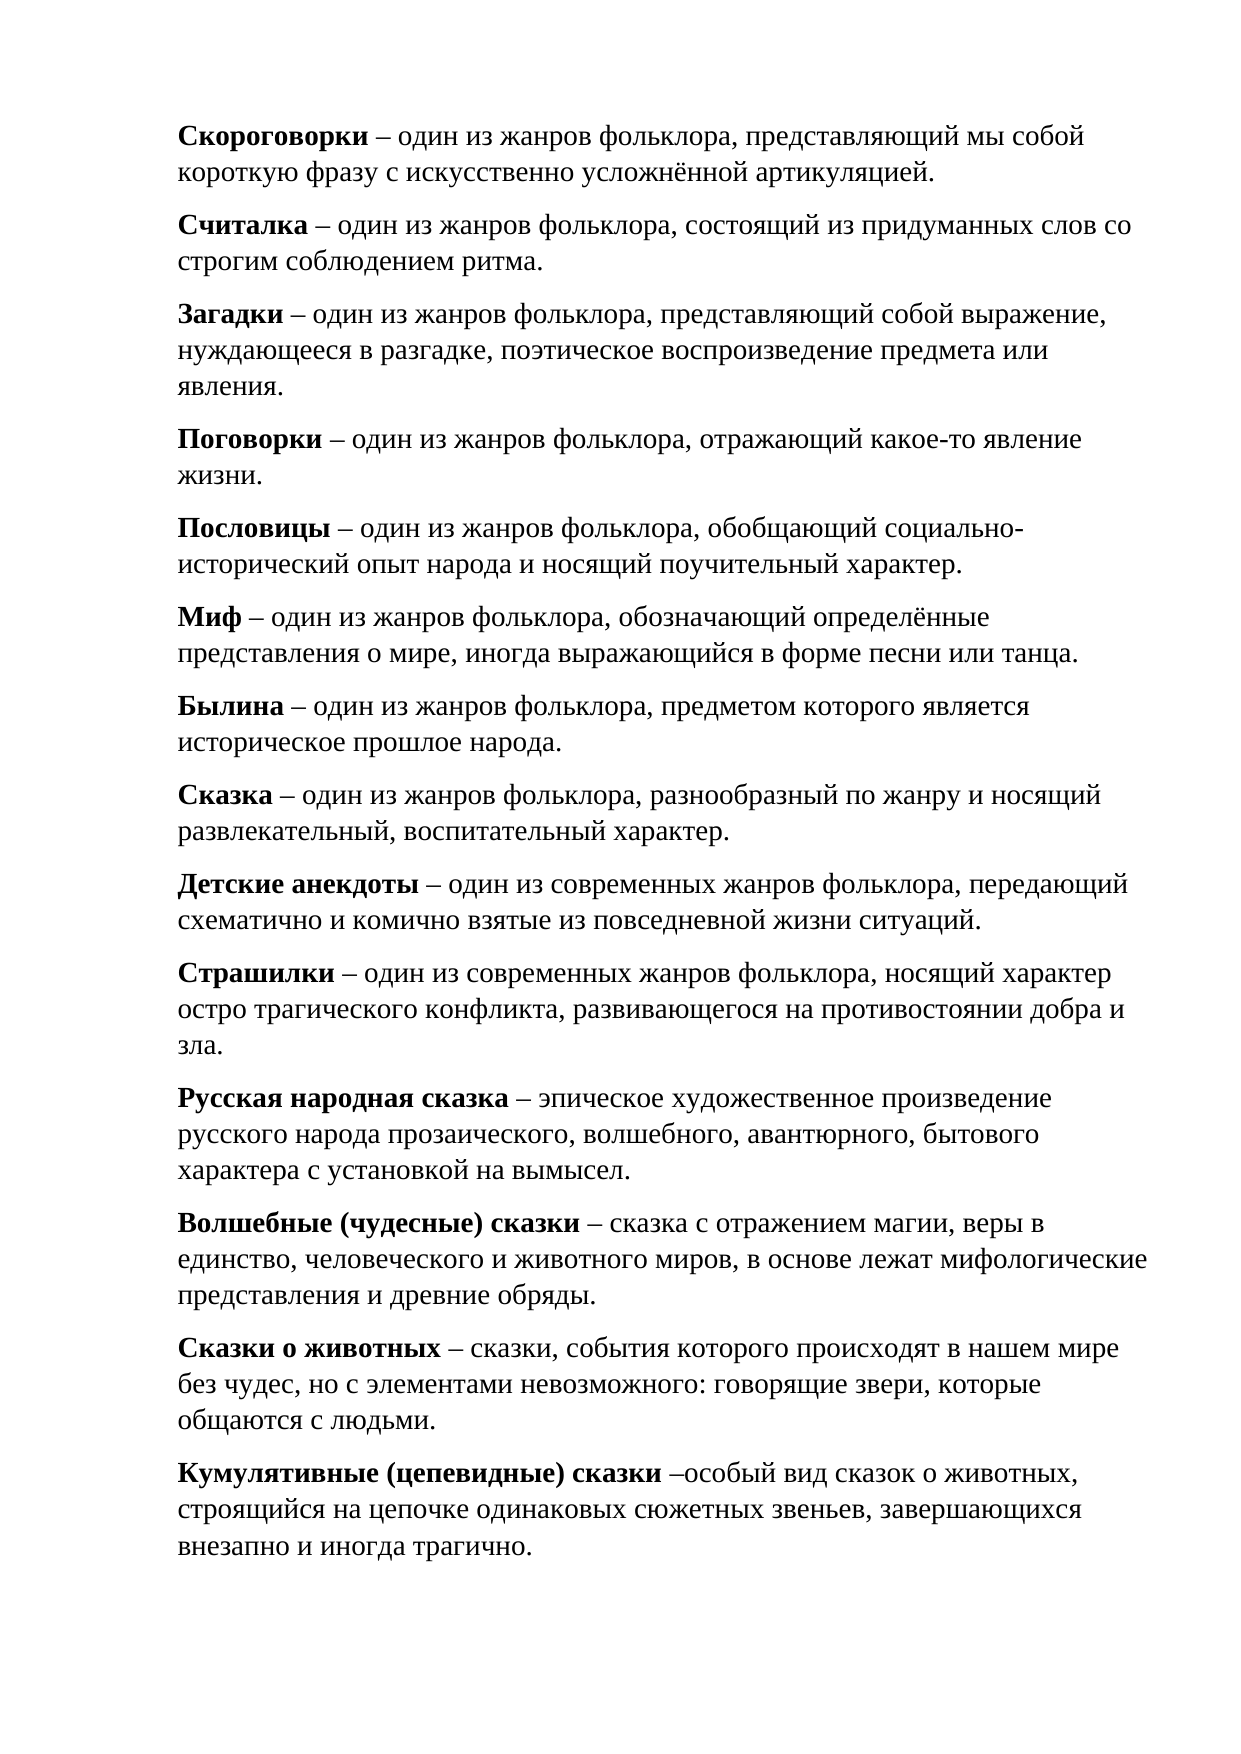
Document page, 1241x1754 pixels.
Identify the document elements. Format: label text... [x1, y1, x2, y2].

text Загадки – один из жанров фольклора, представляющий собой выражение, нуждающееся в разгадке, поэтическое воспроизведение предмета или явления. [177, 296, 1152, 402]
text Русская народная сказка – эпическое художественное произведение русского народа прозаического, волшебного, авантюрного, бытового характера с установкой на вымысел. [177, 1080, 1152, 1186]
text Кумулятивные (цепевидные) сказки –особый вид сказок о животных, строящийся на цепочке одинаковых сюжетных звеньев, завершающихся внезапно и иногда трагично. [177, 1455, 1152, 1561]
text Волшебные (чудесные) сказки – сказка с отражением магии, веры в единство, человеческого и животного миров, в основе лежат мифологические представления и древние обряды. [177, 1205, 1152, 1311]
text Страшилки – один из современных жанров фольклора, носящий характер остро трагического конфликта, развивающегося на противостоянии добра и зла. [177, 955, 1152, 1061]
text Сказки о животных – сказки, события которого происходят в нашем мире без чудес, но с элементами невозможного: говорящие звери, которые общаются с людьми. [177, 1330, 1152, 1436]
text Пословицы – один из жанров фольклора, обобщающий социально-исторический опыт народа и носящий поучительный характер. [177, 510, 1152, 580]
text Считалка – один из жанров фольклора, состоящий из придуманных слов со строгим соблюдением ритма. [177, 207, 1152, 277]
text Миф – один из жанров фольклора, обозначающий определённые представления о мире, иногда выражающийся в форме песни или танца. [177, 599, 1152, 669]
text Скороговорки – один из жанров фольклора, представляющий мы собой короткую фразу с искусственно усложнённой артикуляцией. [177, 118, 1152, 188]
text Детские анекдоты – один из современных жанров фольклора, передающий схематично и комично взятые из повседневной жизни ситуаций. [177, 866, 1152, 936]
text Сказка – один из жанров фольклора, разнообразный по жанру и носящий развлекательный, воспитательный характер. [177, 777, 1152, 847]
text Былина – один из жанров фольклора, предметом которого является историческое прошлое народа. [177, 688, 1152, 758]
text Поговорки – один из жанров фольклора, отражающий какое-то явление жизни. [177, 421, 1152, 491]
